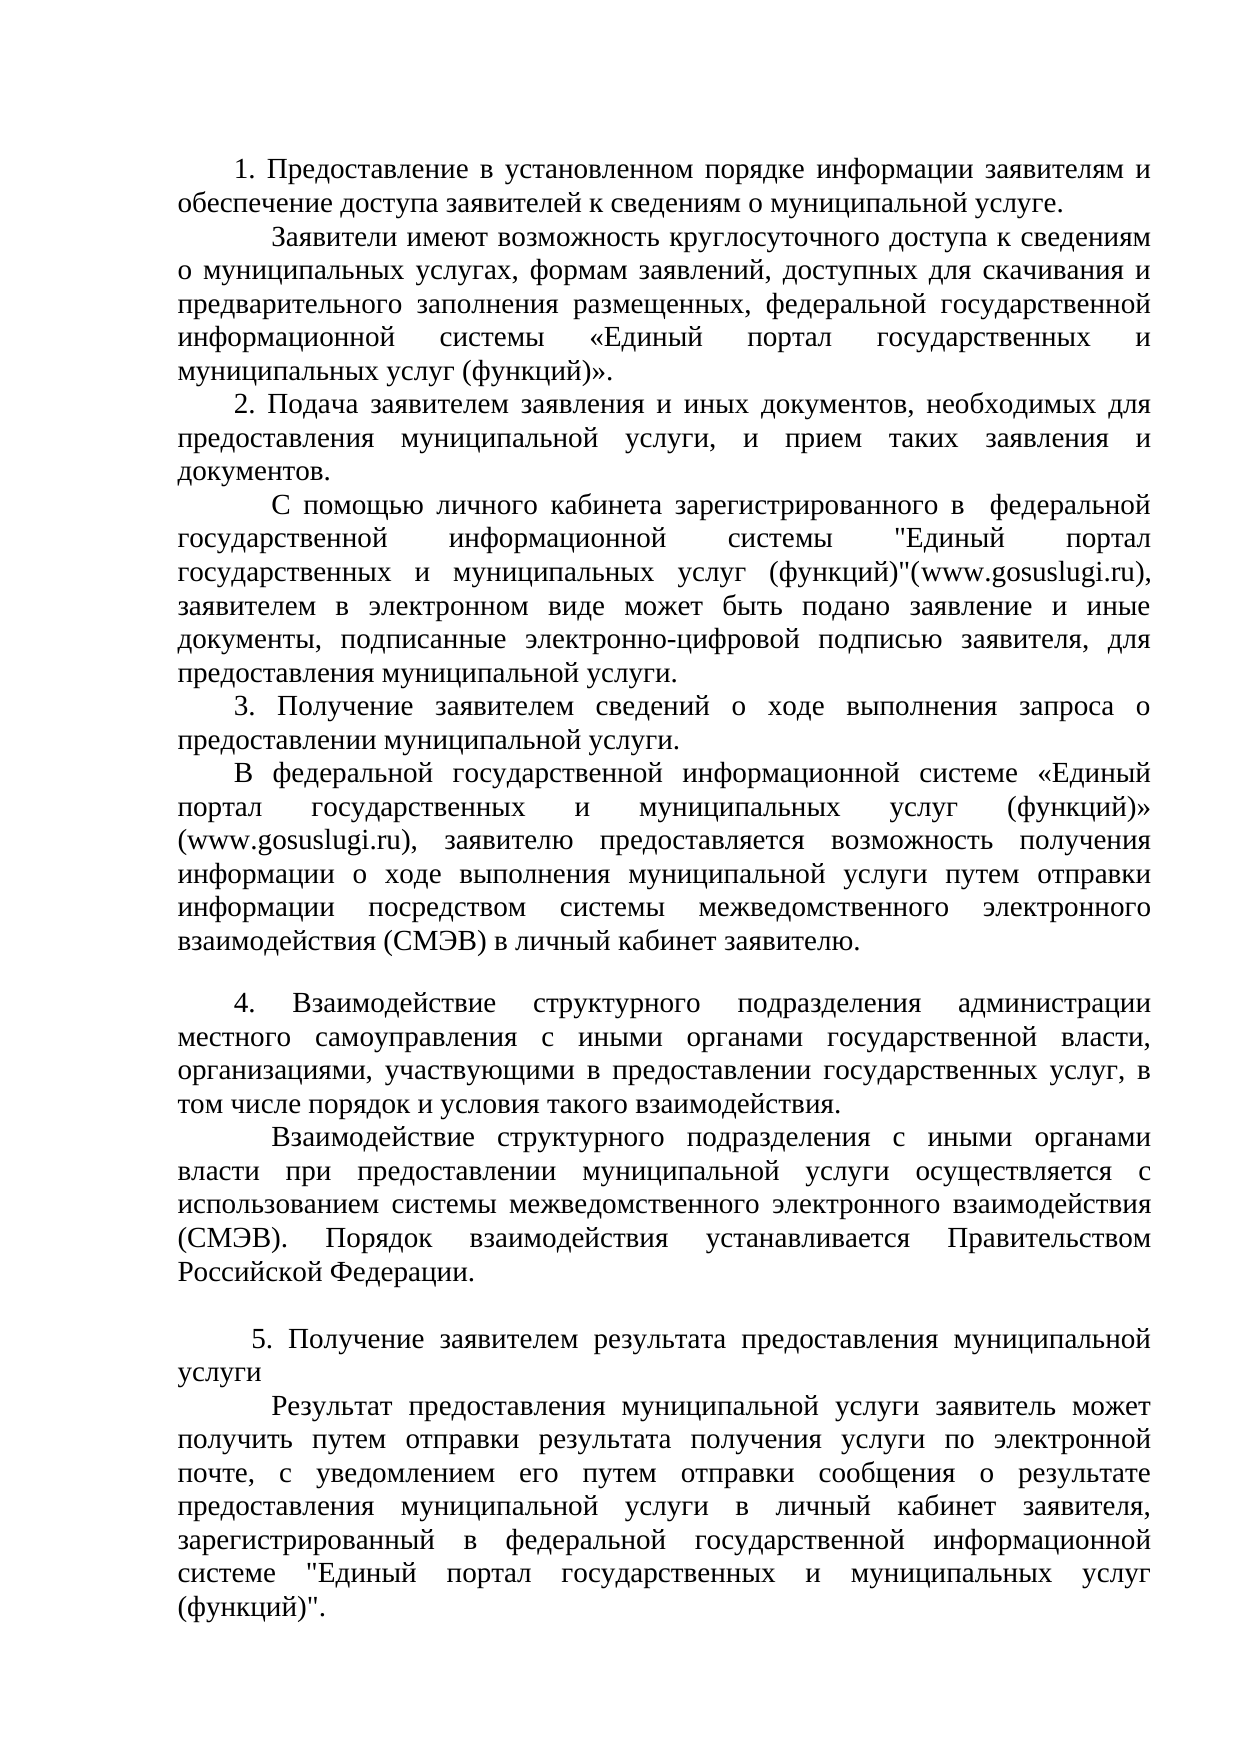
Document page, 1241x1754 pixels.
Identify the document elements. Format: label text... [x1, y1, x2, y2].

text 2. Подача заявителем заявления и иных документов, необходимых для предоставления муниципальной услуги, и прием таких заявления и документов. [177, 386, 1152, 487]
text 3. Получение заявителем сведений о ходе выполнения запроса о предоставлении муниципальной услуги. [177, 688, 1152, 755]
text Результат предоставления муниципальной услуги заявитель может получить путем отправки результата получения услуги по электронной почте, с уведомлением его путем отправки сообщения о результате предоставления муниципальной услуги в личный кабинет заявителя, зарегистрированный в федеральной государственной информационной системе "Единый портал государственных и муниципальных услуг (функций)". [177, 1388, 1152, 1623]
text Взаимодействие структурного подразделения с иными органами власти при предоставлении муниципальной услуги осуществляется с использованием системы межведомственного электронного взаимодействия (СМЭВ). Порядок взаимодействия устанавливается Правительством Российской Федерации. [177, 1119, 1152, 1287]
text В федеральной государственной информационной системе «Единый портал государственных и муниципальных услуг (функций)» (www.gosuslugi.ru), заявителю предоставляется возможность получения информации о ходе выполнения муниципальной услуги путем отправки информации посредством системы межведомственного электронного взаимодействия (СМЭВ) в личный кабинет заявителю. [177, 755, 1152, 957]
text 5. Получение заявителем результата предоставления муниципальной услуги [177, 1321, 1152, 1388]
text 1. Предоставление в установленном порядке информации заявителям и обеспечение доступа заявителей к сведениям о муниципальной услуге. [177, 152, 1152, 219]
text 4. Взаимодействие структурного подразделения администрации местного самоуправления с иными органами государственной власти, организациями, участвующими в предоставлении государственных услуг, в том числе порядок и условия такого взаимодействия. [177, 985, 1152, 1119]
text С помощью личного кабинета зарегистрированного в федеральной государственной информационной системы "Единый портал государственных и муниципальных услуг (функций)"(www.gosuslugi.ru), заявителем в электронном виде может быть подано заявление и иные документы, подписанные электронно-цифровой подписью заявителя, для предоставления муниципальной услуги. [177, 487, 1152, 688]
text Заявители имеют возможность круглосуточного доступа к сведениям о муниципальных услугах, формам заявлений, доступных для скачивания и предварительного заполнения размещенных, федеральной государственной информационной системы «Единый портал государственных и муниципальных услуг (функций)». [177, 219, 1152, 386]
